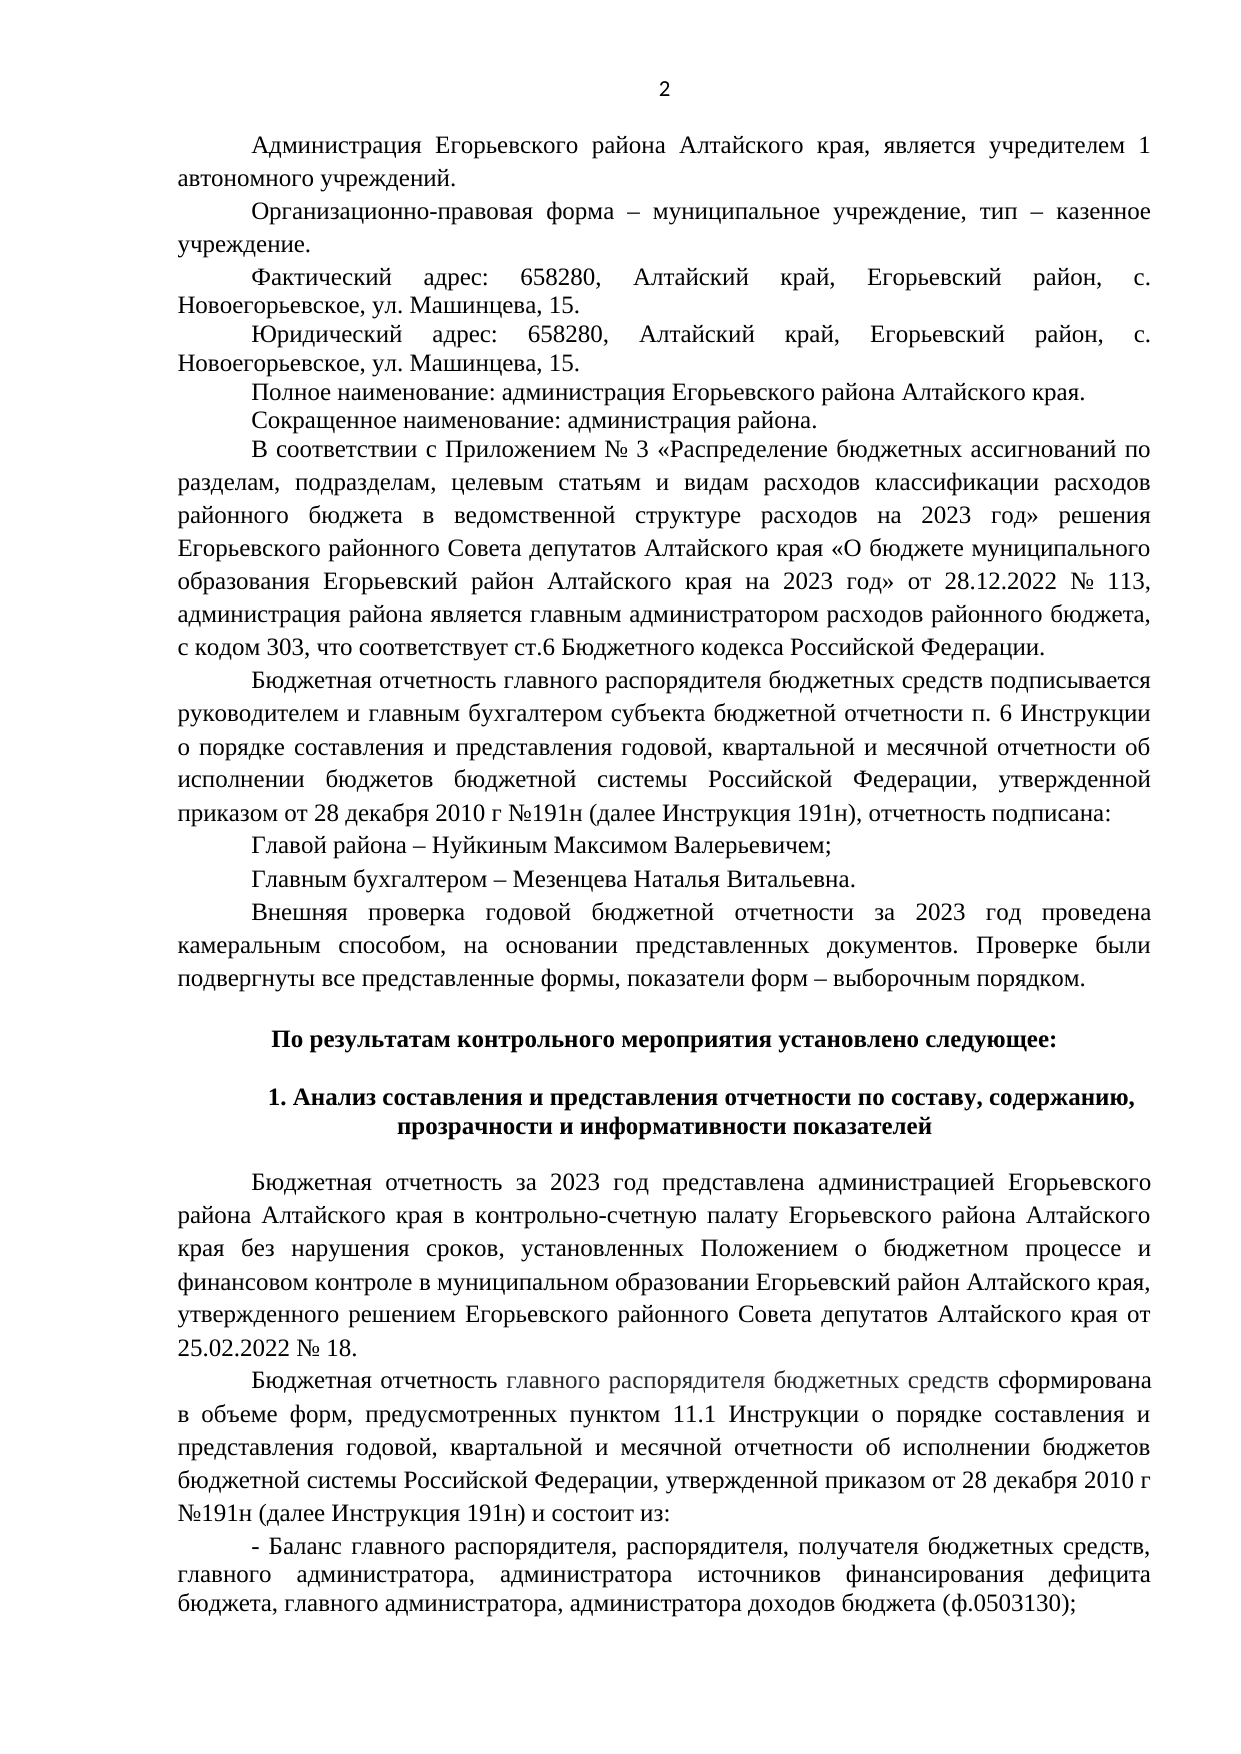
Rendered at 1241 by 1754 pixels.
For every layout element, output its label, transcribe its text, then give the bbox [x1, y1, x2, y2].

text Главой района – Нуйкиным Максимом Валерьевичем; [177, 831, 1152, 859]
text Главным бухгалтером – Мезенцева Наталья Витальевна. [177, 864, 1152, 892]
text По результатам контрольного мероприятия установлено следующее: [177, 1024, 1152, 1053]
text Администрация Егорьевского района Алтайского края, является учредителем 1 автономного учреждений. [177, 130, 1152, 192]
text Фактический адрес: 658280, Алтайский край, Егорьевский район, с. Новоегорьевское, ул. Машинцева, 15. [177, 262, 1152, 319]
text Сокращенное наименование: администрация района. [177, 406, 1152, 434]
subtitle - Баланс главного распорядителя, распорядителя, получателя бюджетных средств, главного администратора, администратора источников финансирования дефицита бюджета, главного администратора, администратора доходов бюджета (ф.0503130); [177, 1531, 1152, 1617]
text Внешняя проверка годовой бюджетной отчетности за 2023 год проведена камеральным способом, на основании представленных документов. Проверке были подвергнуты все представленные формы, показатели форм – выборочным порядком. [177, 897, 1152, 991]
text Организационно-правовая форма – муниципальное учреждение, тип – казенное учреждение. [177, 196, 1152, 258]
text Полное наименование: администрация Егорьевского района Алтайского края. [177, 377, 1152, 406]
text 1. Анализ составления и представления отчетности по составу, содержанию, прозрачности и информативности показателей [177, 1082, 1152, 1167]
text Юридический адрес: 658280, Алтайский край, Егорьевский район, с. Новоегорьевское, ул. Машинцева, 15. [177, 319, 1152, 377]
subtitle Бюджетная отчетность за 2023 год представлена администрацией Егорьевского района Алтайского края в контрольно-счетную палату Егорьевского района Алтайского края без нарушения сроков, установленных Положением о бюджетном процессе и финансовом контроле в муниципальном образовании Егорьевский район Алтайского края, утвержденного решением Егорьевского районного Совета депутатов Алтайского края от 25.02.2022 № 18. [177, 1167, 1152, 1361]
text В соответствии с Приложением № 3 «Распределение бюджетных ассигнований по разделам, подразделам, целевым статьям и видам расходов классификации расходов районного бюджета в ведомственной структуре расходов на 2023 год» решения Егорьевского районного Совета депутатов Алтайского края «О бюджете муниципального образования Егорьевский район Алтайского края на 2023 год» от 28.12.2022 № 113, администрация района является главным администратором расходов районного бюджета, с кодом 303, что соответствует ст.6 Бюджетного кодекса Российской Федерации. [177, 434, 1152, 661]
subtitle Бюджетная отчетность главного распорядителя бюджетных средств сформирована в объеме форм, предусмотренных пунктом 11.1 Инструкции о порядке составления и представления годовой, квартальной и месячной отчетности об исполнении бюджетов бюджетной системы Российской Федерации, утвержденной приказом от 28 декабря 2010 г №191н (далее Инструкция 191н) и состоит из: [177, 1366, 1152, 1526]
text Бюджетная отчетность главного распорядителя бюджетных средств подписывается руководителем и главным бухгалтером субъекта бюджетной отчетности п. 6 Инструкции о порядке составления и представления годовой, квартальной и месячной отчетности об исполнении бюджетов бюджетной системы Российской Федерации, утвержденной приказом от 28 декабря 2010 г №191н (далее Инструкция 191н), отчетность подписана: [177, 666, 1152, 826]
